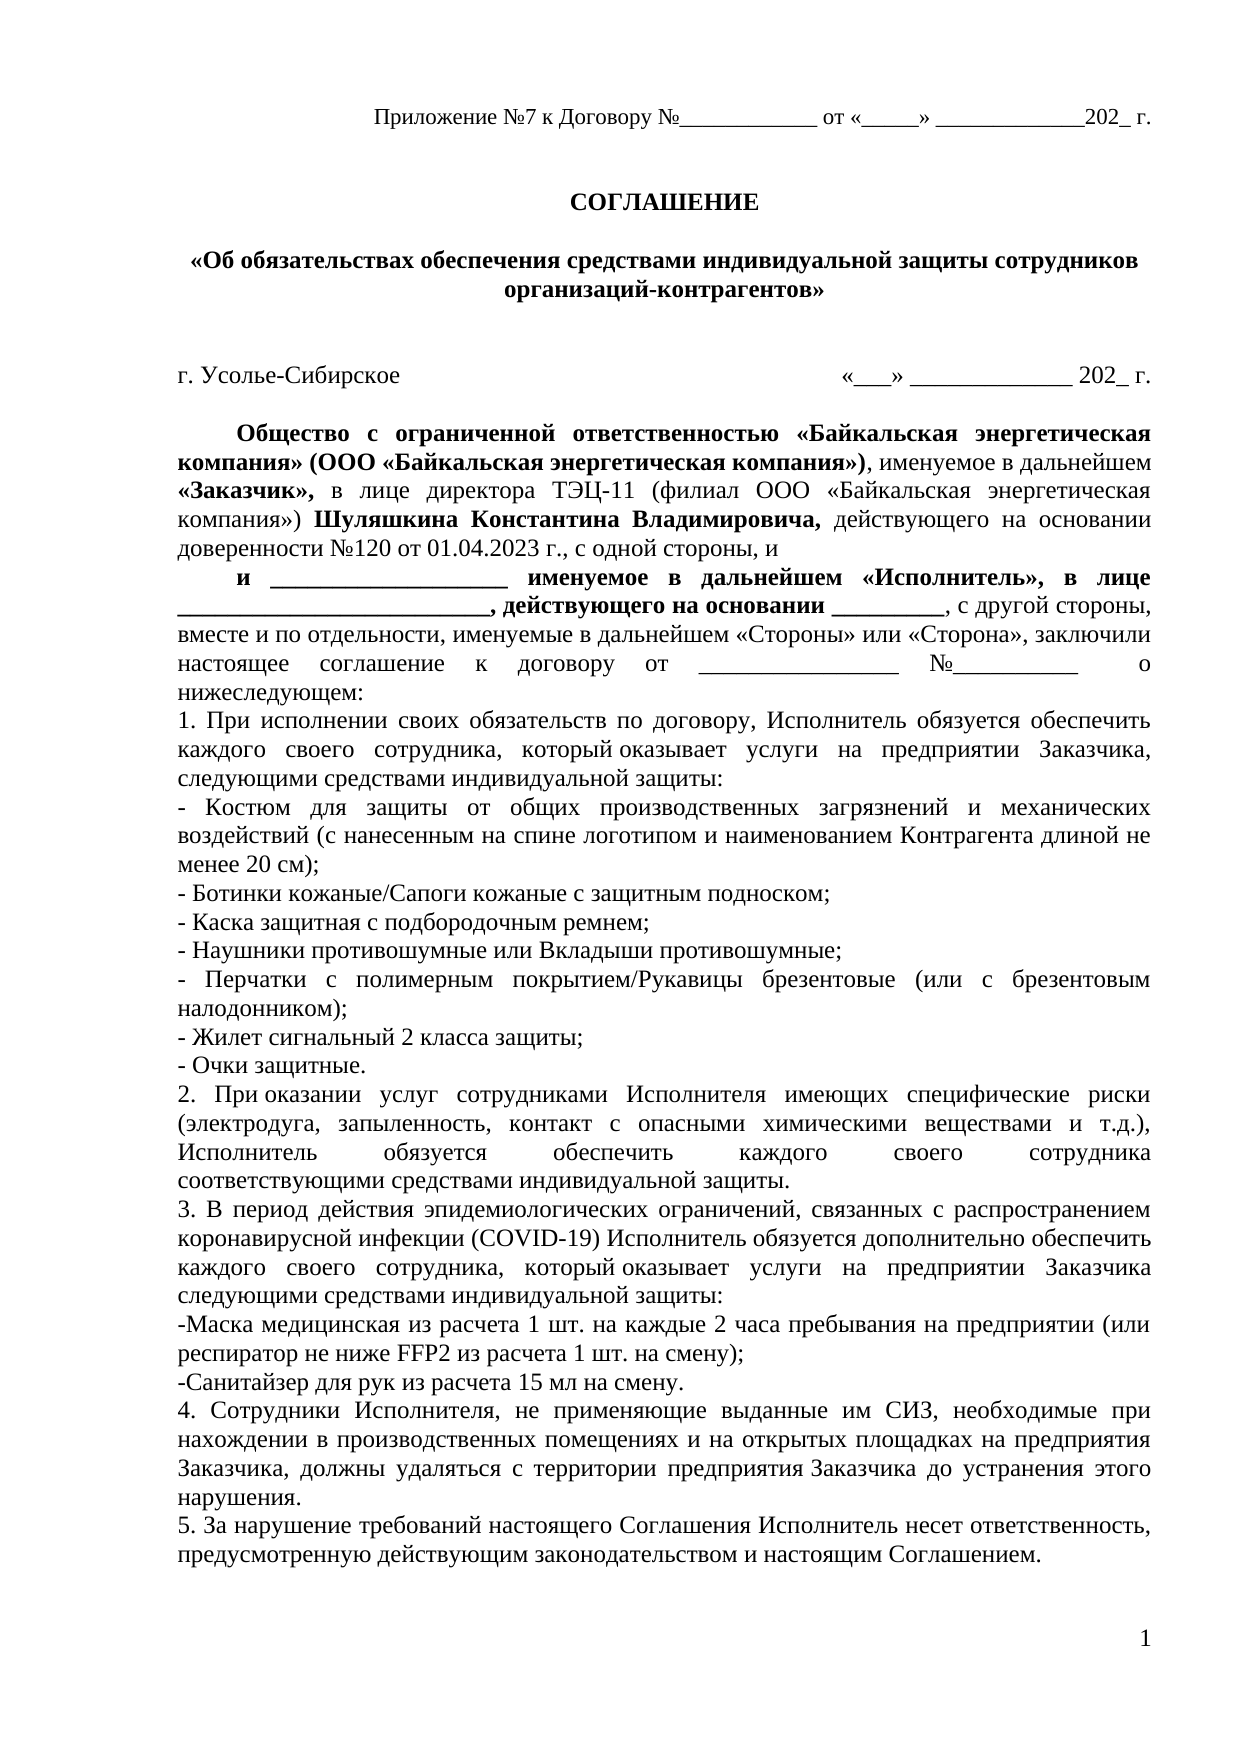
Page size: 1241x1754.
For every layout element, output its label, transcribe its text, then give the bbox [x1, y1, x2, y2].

text - Очки защитные. [177, 1051, 1152, 1079]
text СОГЛАШЕНИЕ [177, 187, 1152, 216]
text и ___________________ именуемое в дальнейшем «Исполнитель», в лице _________________________, действующего на основании _________, с другой стороны, вместе и по отдельности, именуемые в дальнейшем «Стороны» или «Сторона», заключили настоящее соглашение к договору от ________________ №__________ о нижеследующем: [177, 562, 1152, 706]
text - Жилет сигнальный 2 класса защиты; [177, 1022, 1152, 1051]
text 2. При оказании услуг сотрудниками Исполнителя имеющих специфические риски (электродуга, запыленность, контакт с опасными химическими веществами и т.д.), Исполнитель обязуется обеспечить каждого своего сотрудника соответствующими средствами индивидуальной защиты. [177, 1079, 1152, 1194]
text - Каска защитная с подбородочным ремнем; [177, 907, 1152, 936]
text 3. В период действия эпидемиологических ограничений, связанных с распространением коронавирусной инфекции (COVID-19) Исполнитель обязуется дополнительно обеспечить каждого своего сотрудника, который оказывает услуги на предприятии Заказчика следующими средствами индивидуальной защиты: [177, 1194, 1152, 1309]
text -Маска медицинская из расчета 1 шт. на каждые 2 часа пребывания на предприятии (или респиратор не ниже FFP2 из расчета 1 шт. на смену); [177, 1309, 1152, 1367]
text - Костюм для защиты от общих производственных загрязнений и механических воздействий (с нанесенным на спине логотипом и наименованием Контрагента длиной не менее 20 см); [177, 792, 1152, 878]
text «Об обязательствах обеспечения средствами индивидуальной защиты сотрудников организаций-контрагентов» [177, 245, 1152, 303]
text 4. Сотрудники Исполнителя, не применяющие выданные им СИЗ, необходимые при нахождении в производственных помещениях и на открытых площадках на предприятия Заказчика, должны удаляться с территории предприятия Заказчика до устранения этого нарушения. [177, 1396, 1152, 1511]
text - Ботинки кожаные/Сапоги кожаные с защитным подноском; [177, 878, 1152, 907]
text 1. При исполнении своих обязательств по договору, Исполнитель обязуется обеспечить каждого своего сотрудника, который оказывает услуги на предприятии Заказчика, следующими средствами индивидуальной защиты: [177, 706, 1152, 792]
text - Перчатки с полимерным покрытием/Рукавицы брезентовые (или с брезентовым налодонником); [177, 964, 1152, 1022]
text г. Усолье-Сибирское «___» _____________ 202_ г. [177, 361, 1152, 389]
text Общество с ограниченной ответственностью «Байкальская энергетическая компания» (ООО «Байкальская энергетическая компания»), именуемое в дальнейшем «Заказчик», в лице директора ТЭЦ-11 (филиал ООО «Байкальская энергетическая компания») Шуляшкина Константина Владимировича, действующего на основании доверенности №120 от 01.04.2023 г., с одной стороны, и [177, 418, 1152, 562]
text Приложение №7 к Договору №____________ от «_____» _____________202_ г. [177, 103, 1152, 130]
text - Наушники противошумные или Вкладыши противошумные; [177, 936, 1152, 964]
text -Санитайзер для рук из расчета 15 мл на смену. [177, 1367, 1152, 1396]
text 5. За нарушение требований настоящего Соглашения Исполнитель несет ответственность, предусмотренную действующим законодательством и настоящим Соглашением. [177, 1511, 1152, 1568]
